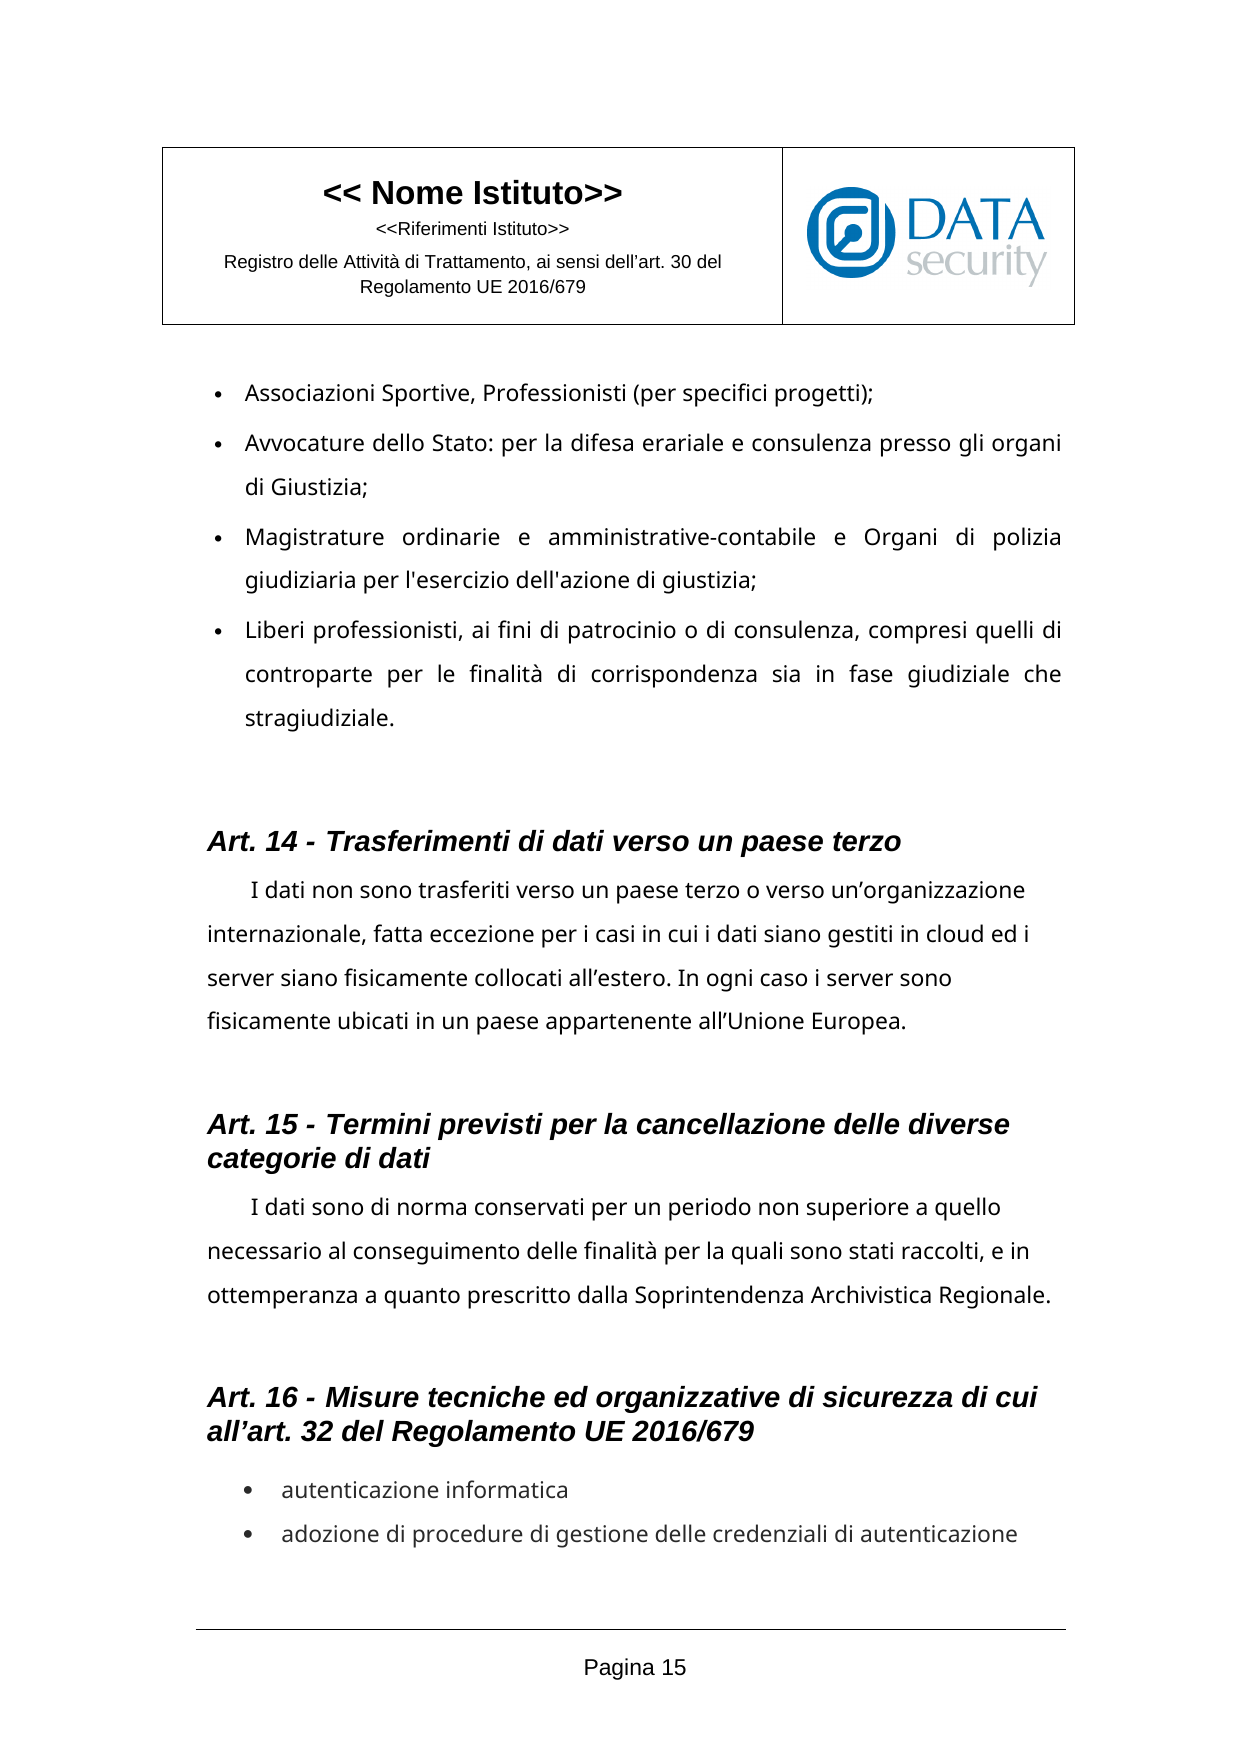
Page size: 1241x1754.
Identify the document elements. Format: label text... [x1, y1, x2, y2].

text I dati sono di norma conservati per un periodo non superiore a quello necessario al conseguimento delle finalità per la quali sono stati raccolti, e in ottemperanza a quanto prescritto dalla Soprintendenza Archivistica Regionale. [207, 1181, 1063, 1312]
list adozione di procedure di gestione delle credenziali di autenticazione [244, 1507, 1063, 1551]
list Magistrature ordinarie e amministrative-contabile e Organi di polizia giudiziaria per l'esercizio dell'azione di giustizia; [215, 510, 1063, 597]
list Liberi professionisti, ai fini di patrocinio o di consulenza, compresi quelli di controparte per le finalità di corrispondenza sia in fase giudiziale che stragiudiziale. [215, 604, 1063, 735]
subtitle Art. - Misure tecniche ed organizzative di sicurezza di cui all’art. 32 del Regolamento UE 2016/679 [207, 1381, 1063, 1448]
list autenticazione informatica [244, 1463, 1063, 1507]
list Avvocature dello Stato: per la difesa erariale e consulenza presso gli organi di Giustizia; [215, 416, 1063, 504]
text I dati non sono trasferiti verso un paese terzo o verso un’organizzazione internazionale, fatta eccezione per i casi in cui i dati siano gestiti in cloud ed i server siano fisicamente collocati all’estero. In ogni caso i server sono fisicamente ubicati in un paese appartenente all’Unione Europea. [207, 863, 1063, 1038]
subtitle Art. - Trasferimenti di dati verso un paese terzo [207, 824, 1063, 857]
list Associazioni Sportive, Professionisti (per specifici progetti); [215, 366, 1063, 410]
picture [806, 186, 1051, 290]
subtitle Art. - Termini previsti per la cancellazione delle diverse categorie di dati [207, 1107, 1063, 1174]
